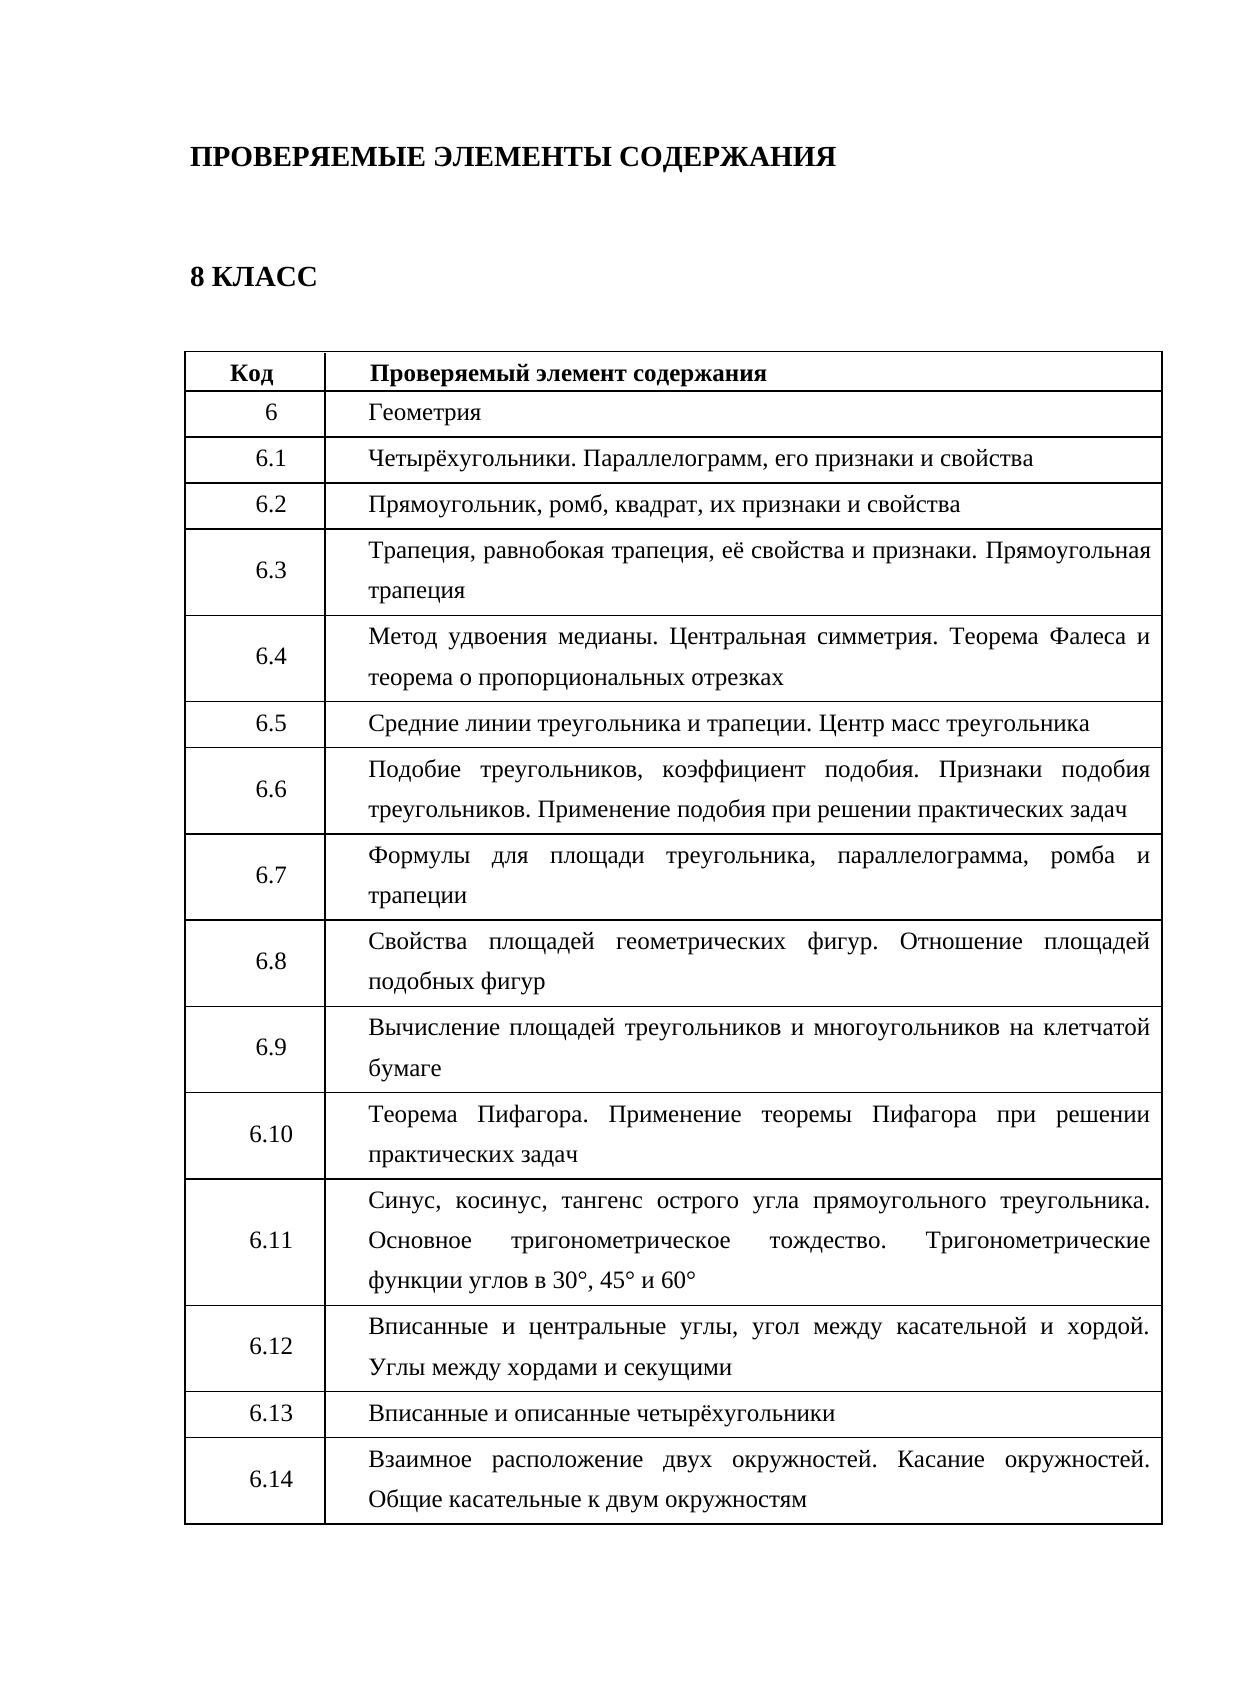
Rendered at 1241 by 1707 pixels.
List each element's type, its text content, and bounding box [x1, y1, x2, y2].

table_header Проверяемый элемент содержания [326, 352, 1161, 390]
table_cell 6 [186, 392, 324, 436]
table_cell 6.1 [186, 438, 324, 482]
table_cell 6.9 [186, 1007, 324, 1092]
table_header Код [186, 352, 325, 390]
table_cell 6.11 [186, 1180, 324, 1304]
table_cell Формулы для площади треугольника, параллелограмма, ромба и трапеции [326, 835, 1161, 919]
table_cell Прямоугольник, ромб, квадрат, их признаки и свойства [326, 484, 1161, 528]
text ПРОВЕРЯЕМЫЕ ЭЛЕМЕНТЫ СОДЕРЖАНИЯ [190, 139, 1152, 172]
table_cell Свойства площадей геометрических фигур. Отношение площадей подобных фигур [326, 921, 1161, 1006]
table_cell Метод удвоения медианы. Центральная симметрия. Теорема Фалеса и теорема о пропорциональных отрезках [326, 616, 1161, 701]
table_cell Синус, косинус, тангенс острого угла прямоугольного треугольника. Основное тригонометрическое тождество. Тригонометрические функции углов в 30°, 45° и 60° [326, 1180, 1161, 1304]
table_cell 6.8 [186, 921, 324, 1006]
table_cell Подобие треугольников, коэффициент подобия. Признаки подобия треугольников. Применение подобия при решении практических задач [326, 748, 1161, 833]
table_cell Теорема Пифагора. Применение теоремы Пифагора при решении практических задач [326, 1093, 1161, 1178]
table_cell Четырёхугольники. Параллелограмм, его признаки и свойства [326, 438, 1161, 482]
table_cell 6.6 [186, 748, 324, 833]
table_cell 6.5 [186, 702, 324, 747]
table_cell 6.4 [186, 616, 324, 701]
table_cell Вписанные и описанные четырёхугольники [326, 1392, 1161, 1437]
table_cell 6.2 [186, 484, 324, 528]
table_cell 6.13 [186, 1392, 324, 1437]
table_cell Вписанные и центральные углы, угол между касательной и хордой. Углы между хордами и секущими [326, 1306, 1161, 1391]
table_cell 6.7 [186, 835, 324, 919]
table_cell 6.10 [186, 1093, 324, 1178]
table_cell Трапеция, равнобокая трапеция, её свойства и признаки. Прямоугольная трапеция [326, 530, 1161, 614]
table_cell 6.14 [186, 1438, 324, 1523]
table_cell Геометрия [326, 392, 1161, 436]
table_cell Средние линии треугольника и трапеции. Центр масс треугольника [326, 702, 1161, 747]
text 8 КЛАСС [190, 259, 1152, 293]
table_cell Взаимное расположение двух окружностей. Касание окружностей. Общие касательные к двум окружностям [326, 1438, 1161, 1523]
table_cell Вычисление площадей треугольников и многоугольников на клетчатой бумаге [326, 1007, 1161, 1092]
table_cell 6.3 [186, 530, 324, 614]
table_cell 6.12 [186, 1306, 324, 1391]
